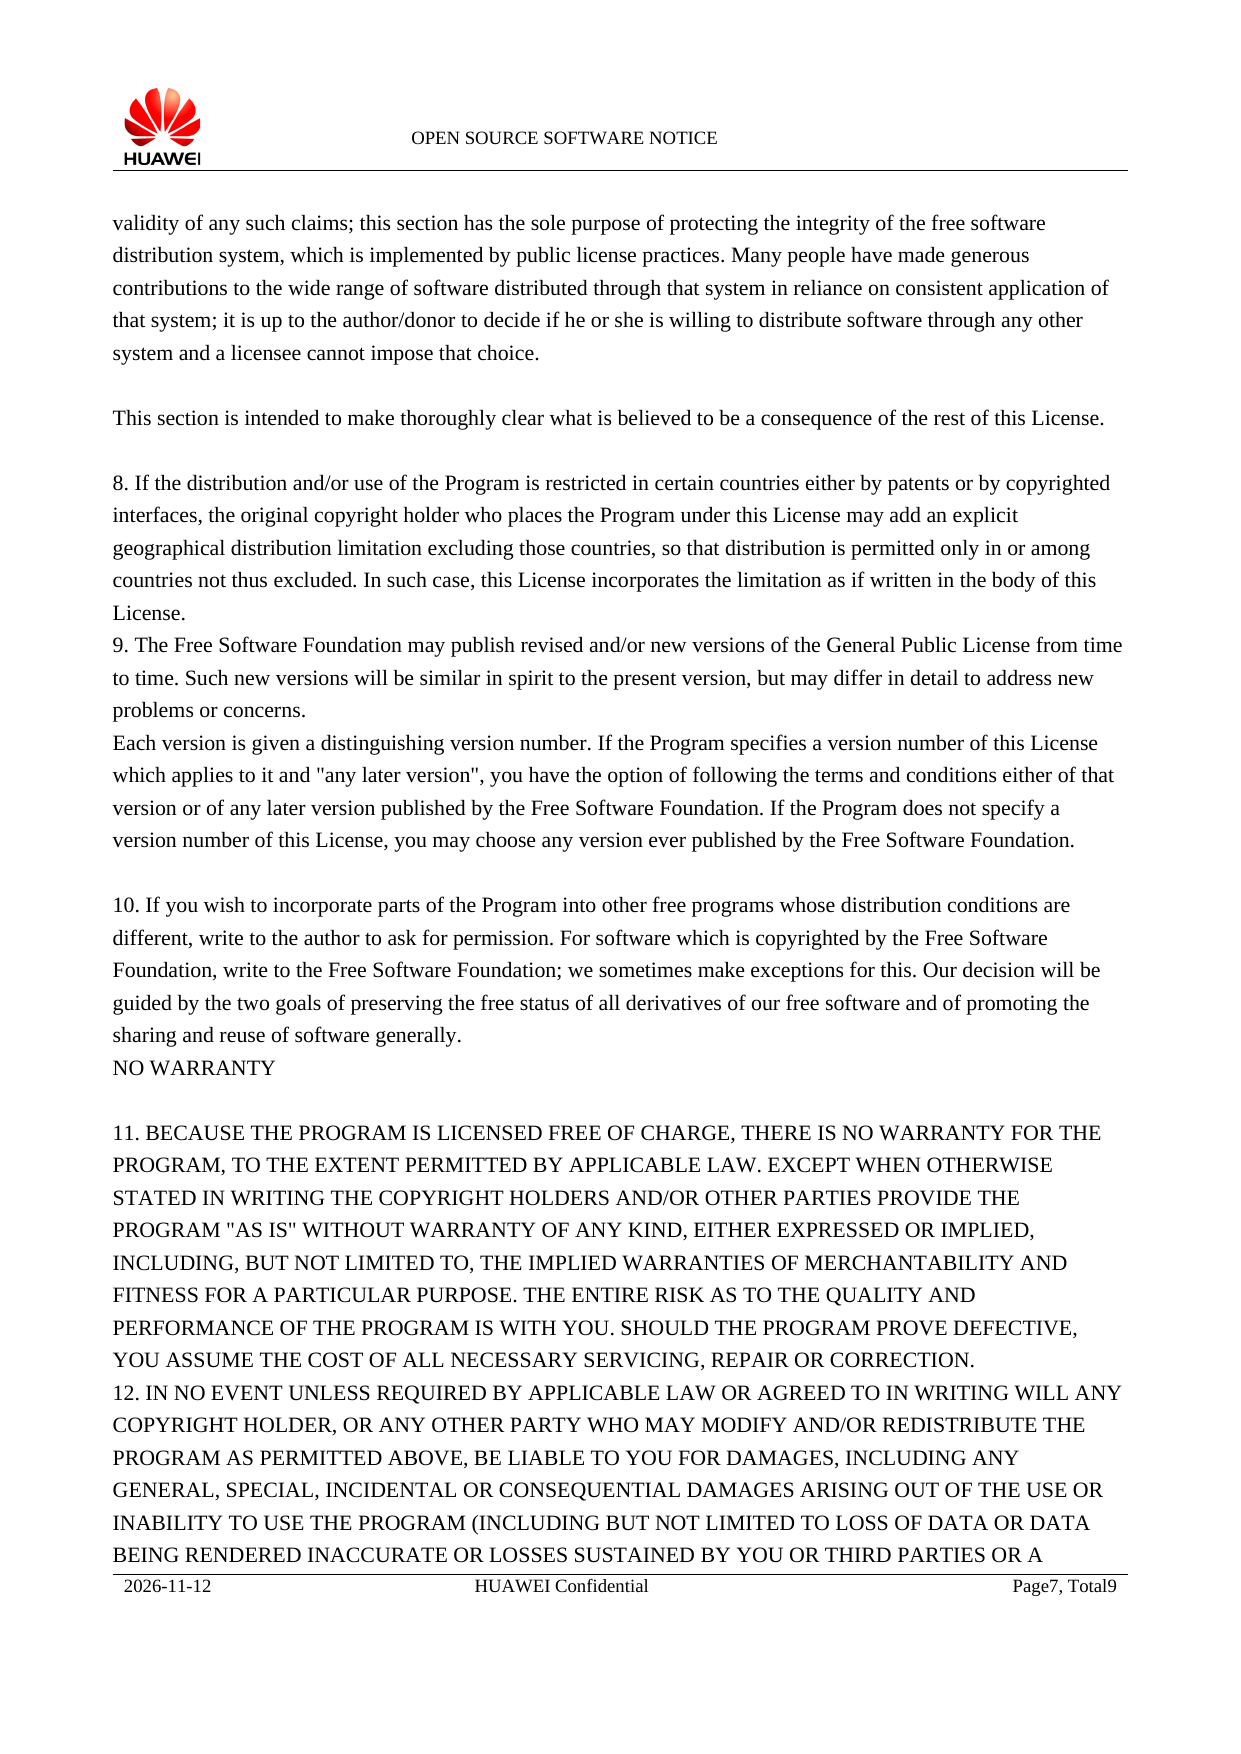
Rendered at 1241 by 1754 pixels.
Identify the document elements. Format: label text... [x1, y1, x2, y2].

picture [124, 88, 201, 165]
